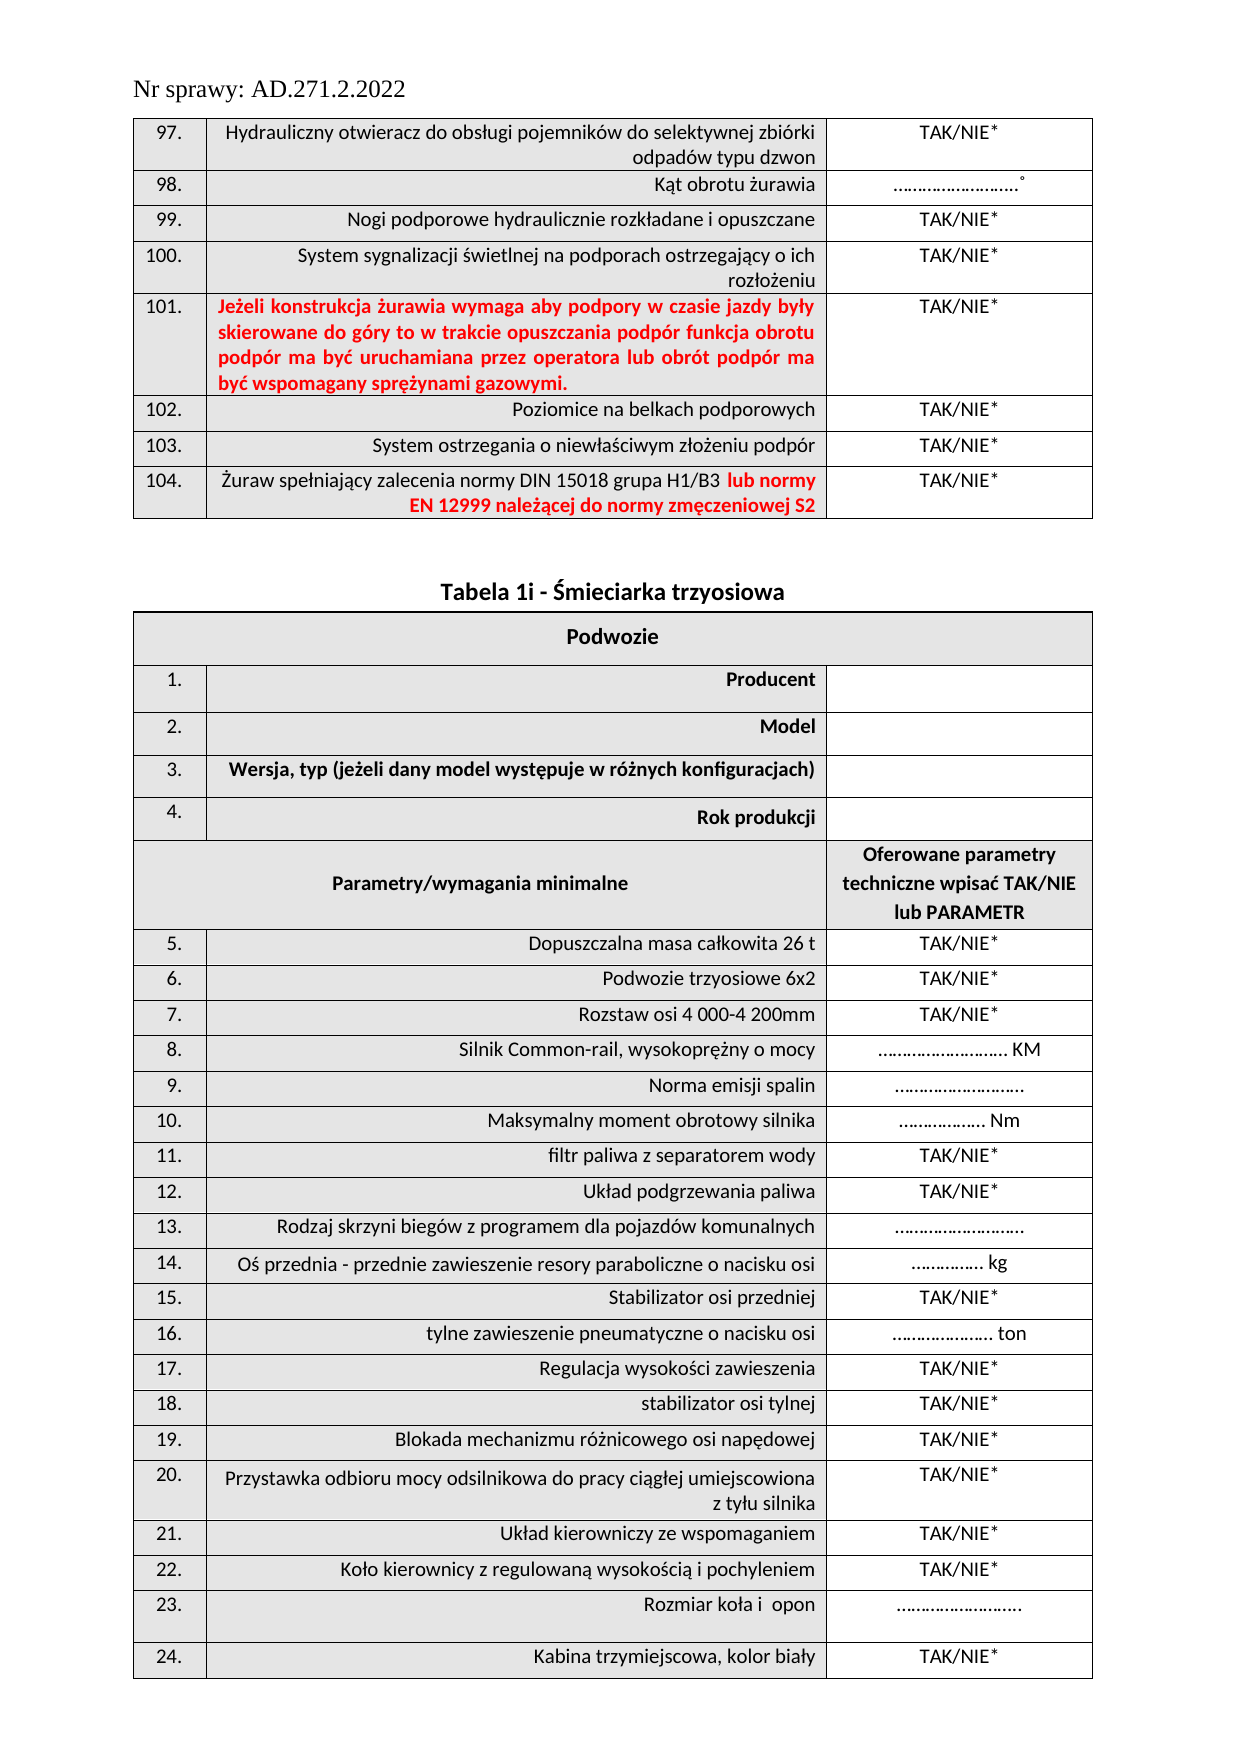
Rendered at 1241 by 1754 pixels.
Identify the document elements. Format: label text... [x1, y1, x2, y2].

table_cell TAK/NIE* [827, 242, 1092, 293]
table_cell [134, 1320, 206, 1354]
table_cell ……………………… [827, 1214, 1092, 1248]
table_cell [134, 242, 206, 293]
table_cell [134, 666, 206, 712]
table_cell System sygnalizacji świetlnej na podporach ostrzegający o ich rozłożeniu [207, 242, 826, 293]
table_cell [134, 966, 206, 1000]
table_cell [134, 1521, 206, 1555]
table_cell TAK/NIE* [827, 1391, 1092, 1425]
table_cell Parametry/wymagania minimalne [134, 841, 826, 929]
table_cell TAK/NIE* [827, 432, 1092, 466]
table_cell Poziomice na belkach podporowych [207, 396, 826, 431]
table_cell Maksymalny moment obrotowy silnika [207, 1107, 826, 1142]
table_cell [134, 396, 206, 431]
table_cell Regulacja wysokości zawieszenia [207, 1355, 826, 1389]
table_cell [134, 1426, 206, 1460]
table_cell TAK/NIE* [827, 206, 1092, 241]
table_cell [134, 1643, 206, 1678]
table_cell TAK/NIE* [827, 1143, 1092, 1177]
table_cell Hydrauliczny otwieracz do obsługi pojemników do selektywnej zbiórki odpadów typu dzwon [207, 119, 826, 170]
table_cell [134, 119, 206, 170]
table_cell [134, 1214, 206, 1248]
table_cell [827, 798, 1092, 840]
table_cell TAK/NIE* [827, 467, 1092, 518]
table_cell [134, 206, 206, 241]
table_cell ……………………… [827, 1072, 1092, 1106]
table_cell [134, 1391, 206, 1425]
table_cell [134, 756, 206, 797]
text Tabela 1i - Śmieciarka trzyosiowa [133, 576, 1092, 607]
table_cell [827, 756, 1092, 797]
table_cell [134, 1556, 206, 1590]
table_cell Jeżeli konstrukcja żurawia wymaga aby podpory w czasie jazdy były skierowane do góry to w trakcie opuszczania podpór funkcja obrotu podpór ma być uruchamiana przez operatora lub obrót podpór ma być wspomagany sprężynami gazowymi. [207, 294, 826, 395]
table_cell [134, 1284, 206, 1319]
table_cell Nogi podporowe hydraulicznie rozkładane i opuszczane [207, 206, 826, 241]
table_cell filtr paliwa z separatorem wody [207, 1143, 826, 1177]
table_cell [134, 171, 206, 205]
table_cell Podwozie trzyosiowe 6x2 [207, 966, 826, 1000]
table_cell [134, 1001, 206, 1035]
table_cell TAK/NIE* [827, 1521, 1092, 1555]
table_cell Blokada mechanizmu różnicowego osi napędowej [207, 1426, 826, 1460]
table_cell TAK/NIE* [827, 1643, 1092, 1678]
table_cell Wersja, typ (jeżeli dany model występuje w różnych konfiguracjach) [207, 756, 826, 797]
table_cell [827, 713, 1092, 755]
table_cell TAK/NIE* [827, 119, 1092, 170]
table_cell Oferowane parametry techniczne wpisać TAK/NIE lub PARAMETR [827, 841, 1092, 929]
table_cell ……………………..˚ [827, 171, 1092, 205]
table_cell TAK/NIE* [827, 966, 1092, 1000]
table_cell Rozstaw osi 4 000-4 200mm [207, 1001, 826, 1035]
table_cell TAK/NIE* [827, 396, 1092, 431]
table_cell TAK/NIE* [827, 1461, 1092, 1519]
table_cell [134, 1107, 206, 1142]
table_cell Kąt obrotu żurawia [207, 171, 826, 205]
table_cell …………… kg [827, 1249, 1092, 1283]
table_cell stabilizator osi tylnej [207, 1391, 826, 1425]
table_cell ……………… Nm [827, 1107, 1092, 1142]
table_cell TAK/NIE* [827, 294, 1092, 395]
table_cell Koło kierownicy z regulowaną wysokością i pochyleniem [207, 1556, 826, 1590]
table_cell ………………… ton [827, 1320, 1092, 1354]
table_cell Żuraw spełniający zalecenia normy DIN 15018 grupa H1/B3 lub normy EN 12999 należącej do normy zmęczeniowej S2 [207, 467, 826, 518]
table_cell [134, 798, 206, 840]
table_cell [134, 432, 206, 466]
table_cell Silnik Common-rail, wysokoprężny o mocy [207, 1036, 826, 1071]
table_cell System ostrzegania o niewłaściwym złożeniu podpór [207, 432, 826, 466]
table_cell Stabilizator osi przedniej [207, 1284, 826, 1319]
table_cell TAK/NIE* [827, 1556, 1092, 1590]
table_cell Rozmiar koła i opon [207, 1591, 826, 1642]
table_cell Model [207, 713, 826, 755]
table_cell Układ kierowniczy ze wspomaganiem [207, 1521, 826, 1555]
table_cell TAK/NIE* [827, 1284, 1092, 1319]
table_cell [134, 1143, 206, 1177]
table_cell [134, 930, 206, 964]
table_cell [134, 1072, 206, 1106]
table_cell [134, 1591, 206, 1642]
table_cell [827, 666, 1092, 712]
table_cell TAK/NIE* [827, 1178, 1092, 1212]
table_cell …………………….. [827, 1591, 1092, 1642]
table_cell Układ podgrzewania paliwa [207, 1178, 826, 1212]
table_cell Przystawka odbioru mocy odsilnikowa do pracy ciągłej umiejscowiona z tyłu silnika [207, 1461, 826, 1519]
table_cell [134, 713, 206, 755]
table_cell Kabina trzymiejscowa, kolor biały [207, 1643, 826, 1678]
table_cell Oś przednia - przednie zawieszenie resory paraboliczne o nacisku osi [207, 1249, 826, 1283]
table_cell [134, 467, 206, 518]
table_cell Producent [207, 666, 826, 712]
table_cell Rodzaj skrzyni biegów z programem dla pojazdów komunalnych [207, 1214, 826, 1248]
table_cell TAK/NIE* [827, 930, 1092, 964]
table_header Podwozie [134, 613, 1092, 665]
table_cell [134, 1178, 206, 1212]
table_cell TAK/NIE* [827, 1426, 1092, 1460]
table_cell [134, 1036, 206, 1071]
table_cell Rok produkcji [207, 798, 826, 840]
table_cell tylne zawieszenie pneumatyczne o nacisku osi [207, 1320, 826, 1354]
table_cell [134, 1249, 206, 1283]
table_cell ……………………… KM [827, 1036, 1092, 1071]
table_cell TAK/NIE* [827, 1001, 1092, 1035]
table_cell TAK/NIE* [827, 1355, 1092, 1389]
table_cell Dopuszczalna masa całkowita 26 t [207, 930, 826, 964]
table_cell Norma emisji spalin [207, 1072, 826, 1106]
table_cell [134, 1461, 206, 1519]
table_cell [134, 294, 206, 395]
table_cell [134, 1355, 206, 1389]
